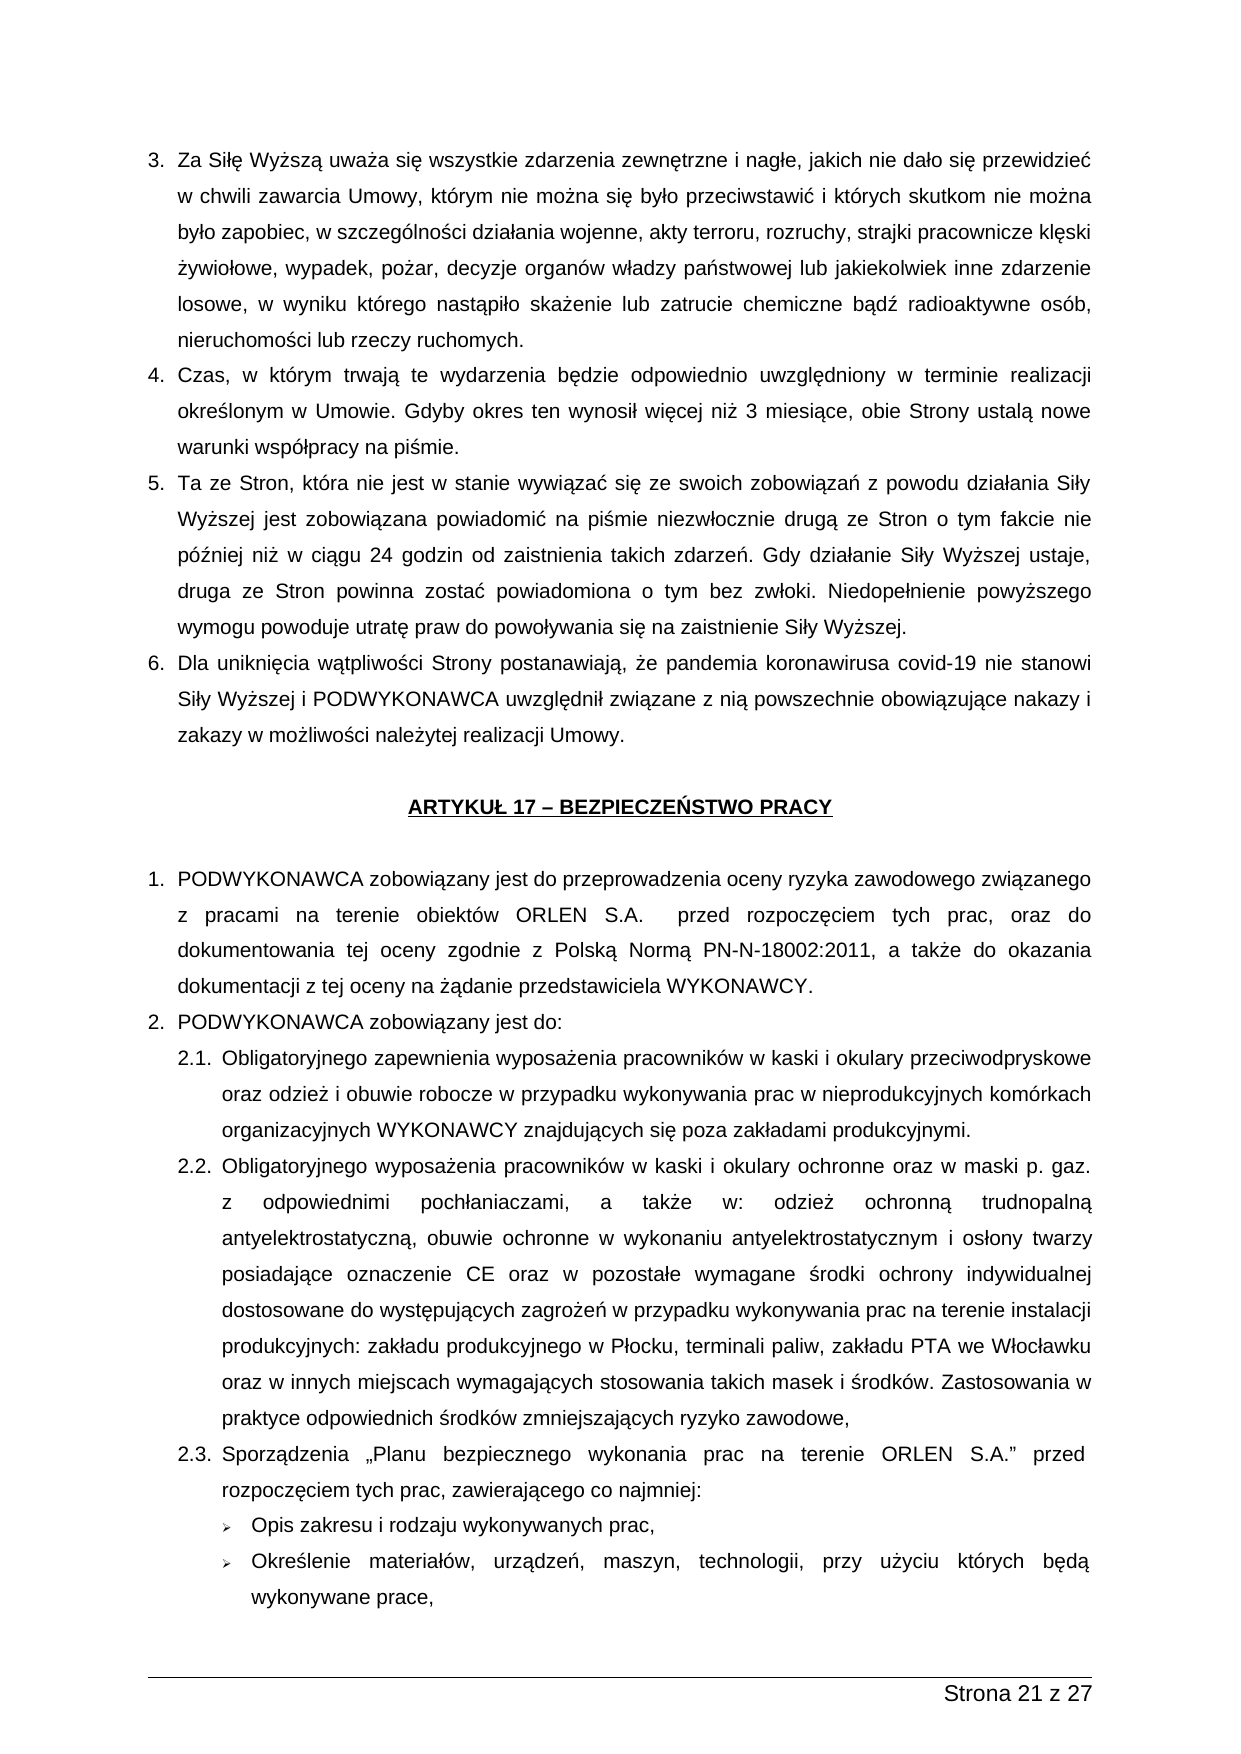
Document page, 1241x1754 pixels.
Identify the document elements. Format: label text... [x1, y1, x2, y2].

list Obligatoryjnego wyposażenia pracowników w kaski i okulary ochronne oraz w maski p. gaz. z odpowiednimi pochłaniaczami, a także w: odzież ochronną trudnopalną antyelektrostatyczną, obuwie ochronne w wykonaniu antyelektrostatycznym i osłony twarzy posiadające oznaczenie CE oraz w pozostałe wymagane środki ochrony indywidualnej dostosowane do występujących zagrożeń w przypadku wykonywania prac na terenie instalacji produkcyjnych: zakładu produkcyjnego w Płocku, terminali paliw, zakładu PTA we Włocławku oraz w innych miejscach wymagających stosowania takich masek i środków. Zastosowania w praktyce odpowiednich środków zmniejszających ryzyko zawodowe, [177, 1154, 1092, 1429]
list PODWYKONAWCA zobowiązany jest do: [148, 1010, 1092, 1034]
list Określenie materiałów, urządzeń, maszyn, technologii, przy użyciu których będą wykonywane prace, [222, 1549, 1090, 1609]
list Za Siłę Wyższą uważa się wszystkie zdarzenia zewnętrzne i nagłe, jakich nie dało się przewidzieć w chwili zawarcia Umowy, którym nie można się było przeciwstawić i których skutkom nie można było zapobiec, w szczególności działania wojenne, akty terroru, rozruchy, strajki pracownicze klęski żywiołowe, wypadek, pożar, decyzje organów władzy państwowej lub jakiekolwiek inne zdarzenie losowe, w wyniku którego nastąpiło skażenie lub zatrucie chemiczne bądź radioaktywne osób, nieruchomości lub rzeczy ruchomych. [148, 148, 1092, 351]
text ARTYKUŁ 17 – BEZPIECZEŃSTWO PRACY [148, 794, 1092, 818]
list Obligatoryjnego zapewnienia wyposażenia pracowników w kaski i okulary przeciwodpryskowe oraz odzież i obuwie robocze w przypadku wykonywania prac w nieprodukcyjnych komórkach organizacyjnych WYKONAWCY znajdujących się poza zakładami produkcyjnymi. [177, 1046, 1092, 1142]
list Dla uniknięcia wątpliwości Strony postanawiają, że pandemia koronawirusa covid-19 nie stanowi Siły Wyższej i PODWYKONAWCA uwzględnił związane z nią powszechnie obowiązujące nakazy i zakazy w możliwości należytej realizacji Umowy. [148, 651, 1092, 747]
list Opis zakresu i rodzaju wykonywanych prac, [222, 1513, 1090, 1537]
list Czas, w którym trwają te wydarzenia będzie odpowiednio uwzględniony w terminie realizacji określonym w Umowie. Gdyby okres ten wynosił więcej niż 3 miesiące, obie Strony ustalą nowe warunki współpracy na piśmie. [148, 363, 1092, 459]
list Sporządzenia „Planu bezpiecznego wykonania prac na terenie ORLEN S.A.” przed rozpoczęciem tych prac, zawierającego co najmniej: [177, 1441, 1092, 1501]
list Ta ze Stron, która nie jest w stanie wywiązać się ze swoich zobowiązań z powodu działania Siły Wyższej jest zobowiązana powiadomić na piśmie niezwłocznie drugą ze Stron o tym fakcie nie później niż w ciągu 24 godzin od zaistnienia takich zdarzeń. Gdy działanie Siły Wyższej ustaje, druga ze Stron powinna zostać powiadomiona o tym bez zwłoki. Niedopełnienie powyższego wymogu powoduje utratę praw do powoływania się na zaistnienie Siły Wyższej. [148, 471, 1092, 639]
list PODWYKONAWCA zobowiązany jest do przeprowadzenia oceny ryzyka zawodowego związanego z pracami na terenie obiektów ORLEN S.A. przed rozpoczęciem tych prac, oraz do dokumentowania tej oceny zgodnie z Polską Normą PN-N-18002:2011, a także do okazania dokumentacji z tej oceny na żądanie przedstawiciela WYKONAWCY. [148, 866, 1092, 998]
